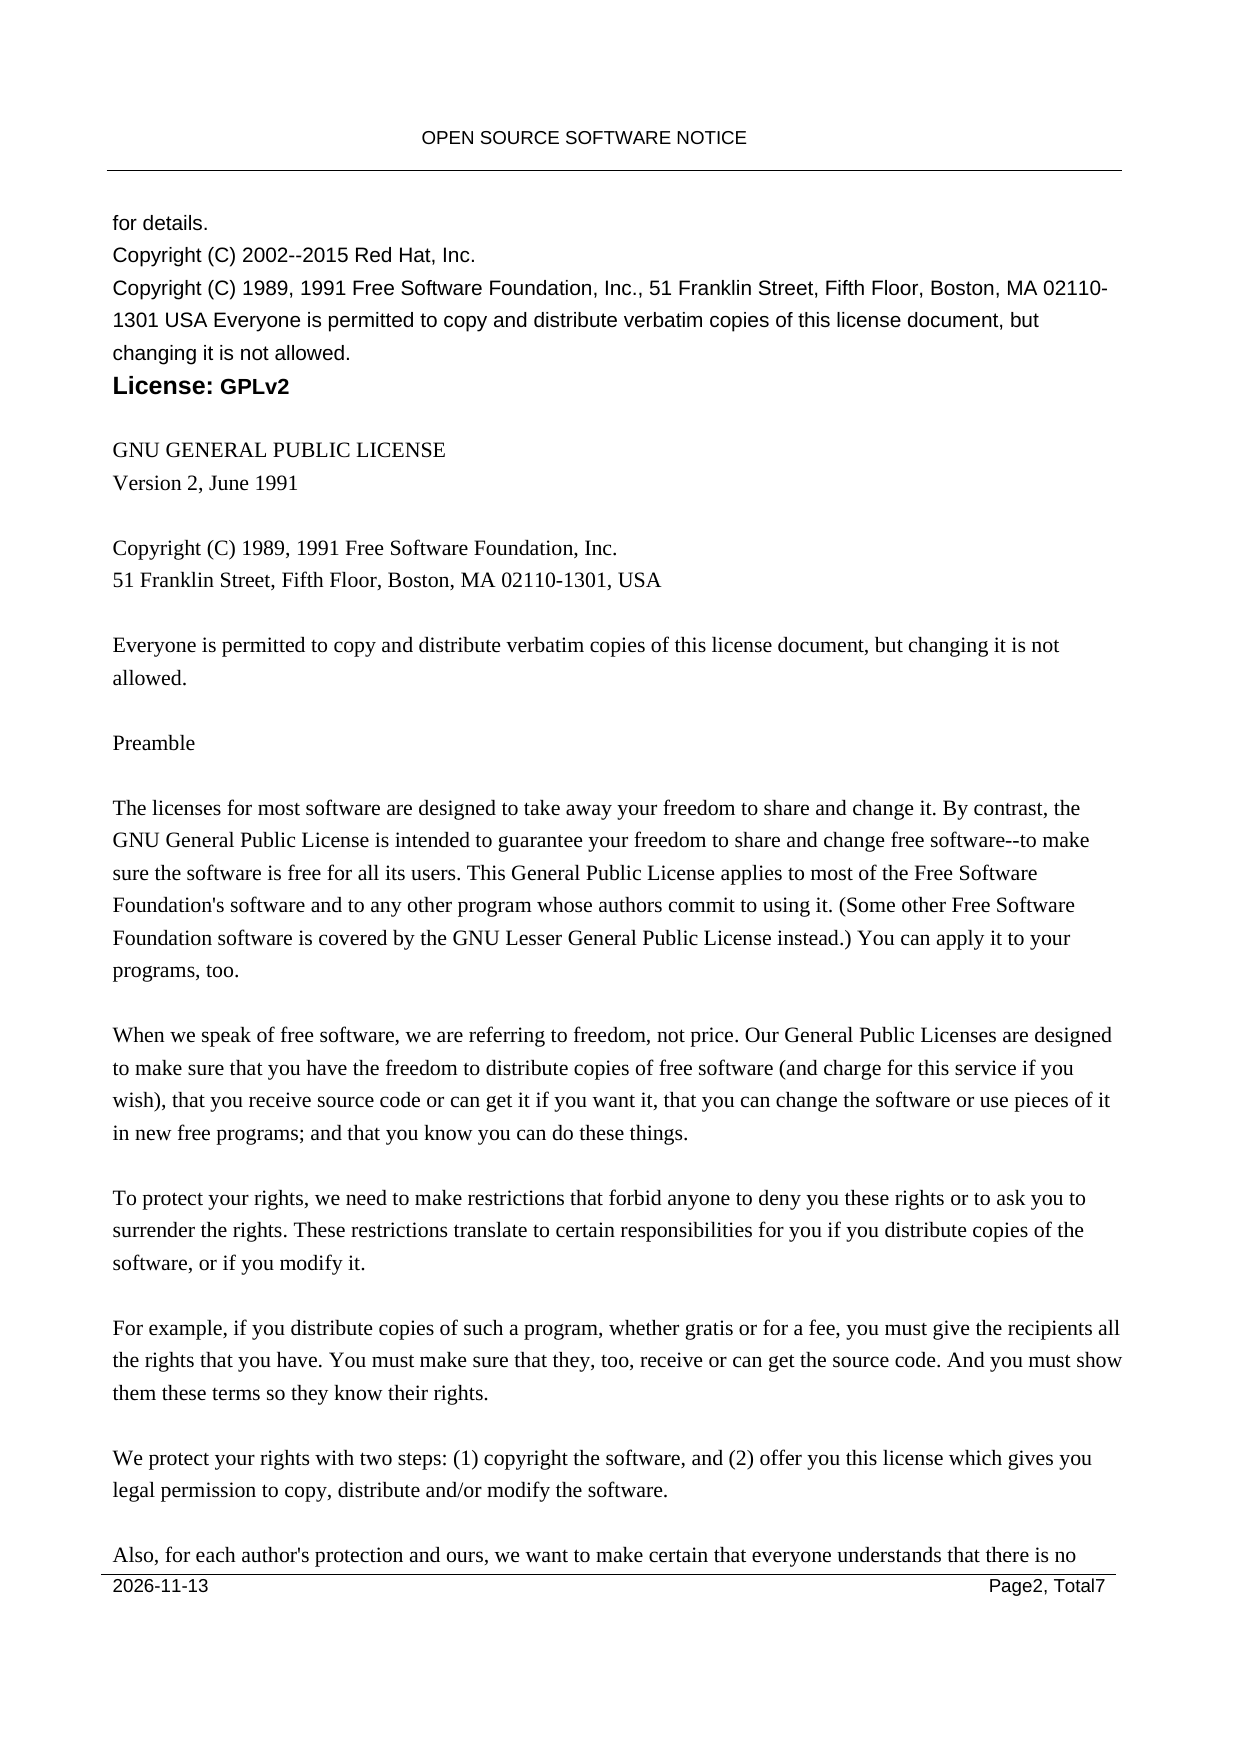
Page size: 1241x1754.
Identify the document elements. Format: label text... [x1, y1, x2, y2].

text Copyright (C) 1989, 1991 Free Software Foundation, Inc., 51 Franklin Street, Fifth Floor, Boston, MA 02110-1301 USA Everyone is permitted to copy and distribute verbatim copies of this license document, but changing it is not allowed. [112, 271, 1128, 369]
text Copyright (C) 2002--2015 Red Hat, Inc. [112, 239, 1128, 271]
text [112, 206, 1128, 239]
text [112, 369, 1128, 1571]
